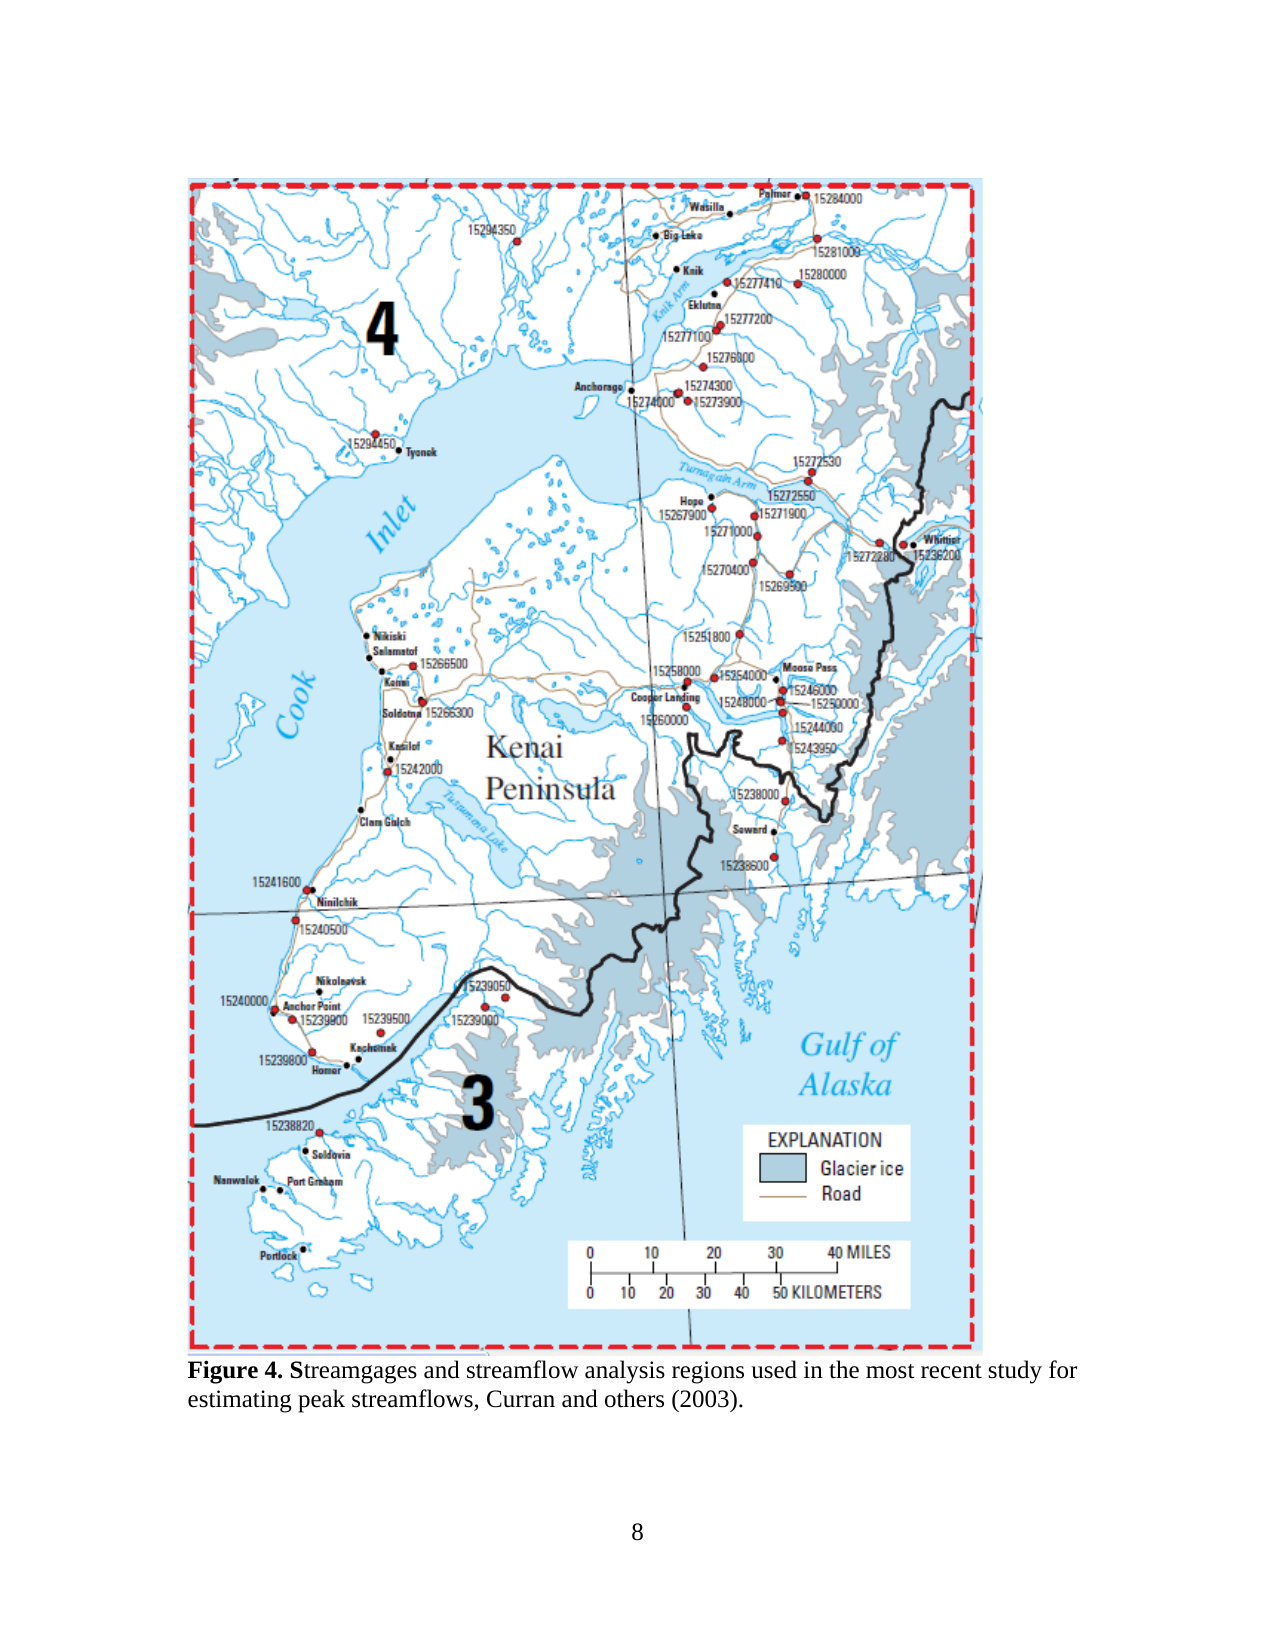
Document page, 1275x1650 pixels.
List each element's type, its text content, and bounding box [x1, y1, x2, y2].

text Figure 4. Streamgages and streamflow analysis regions used in the most recent study for estimating peak streamflows, Curran and others (2003). [187, 1355, 1087, 1413]
picture [187, 178, 983, 1356]
